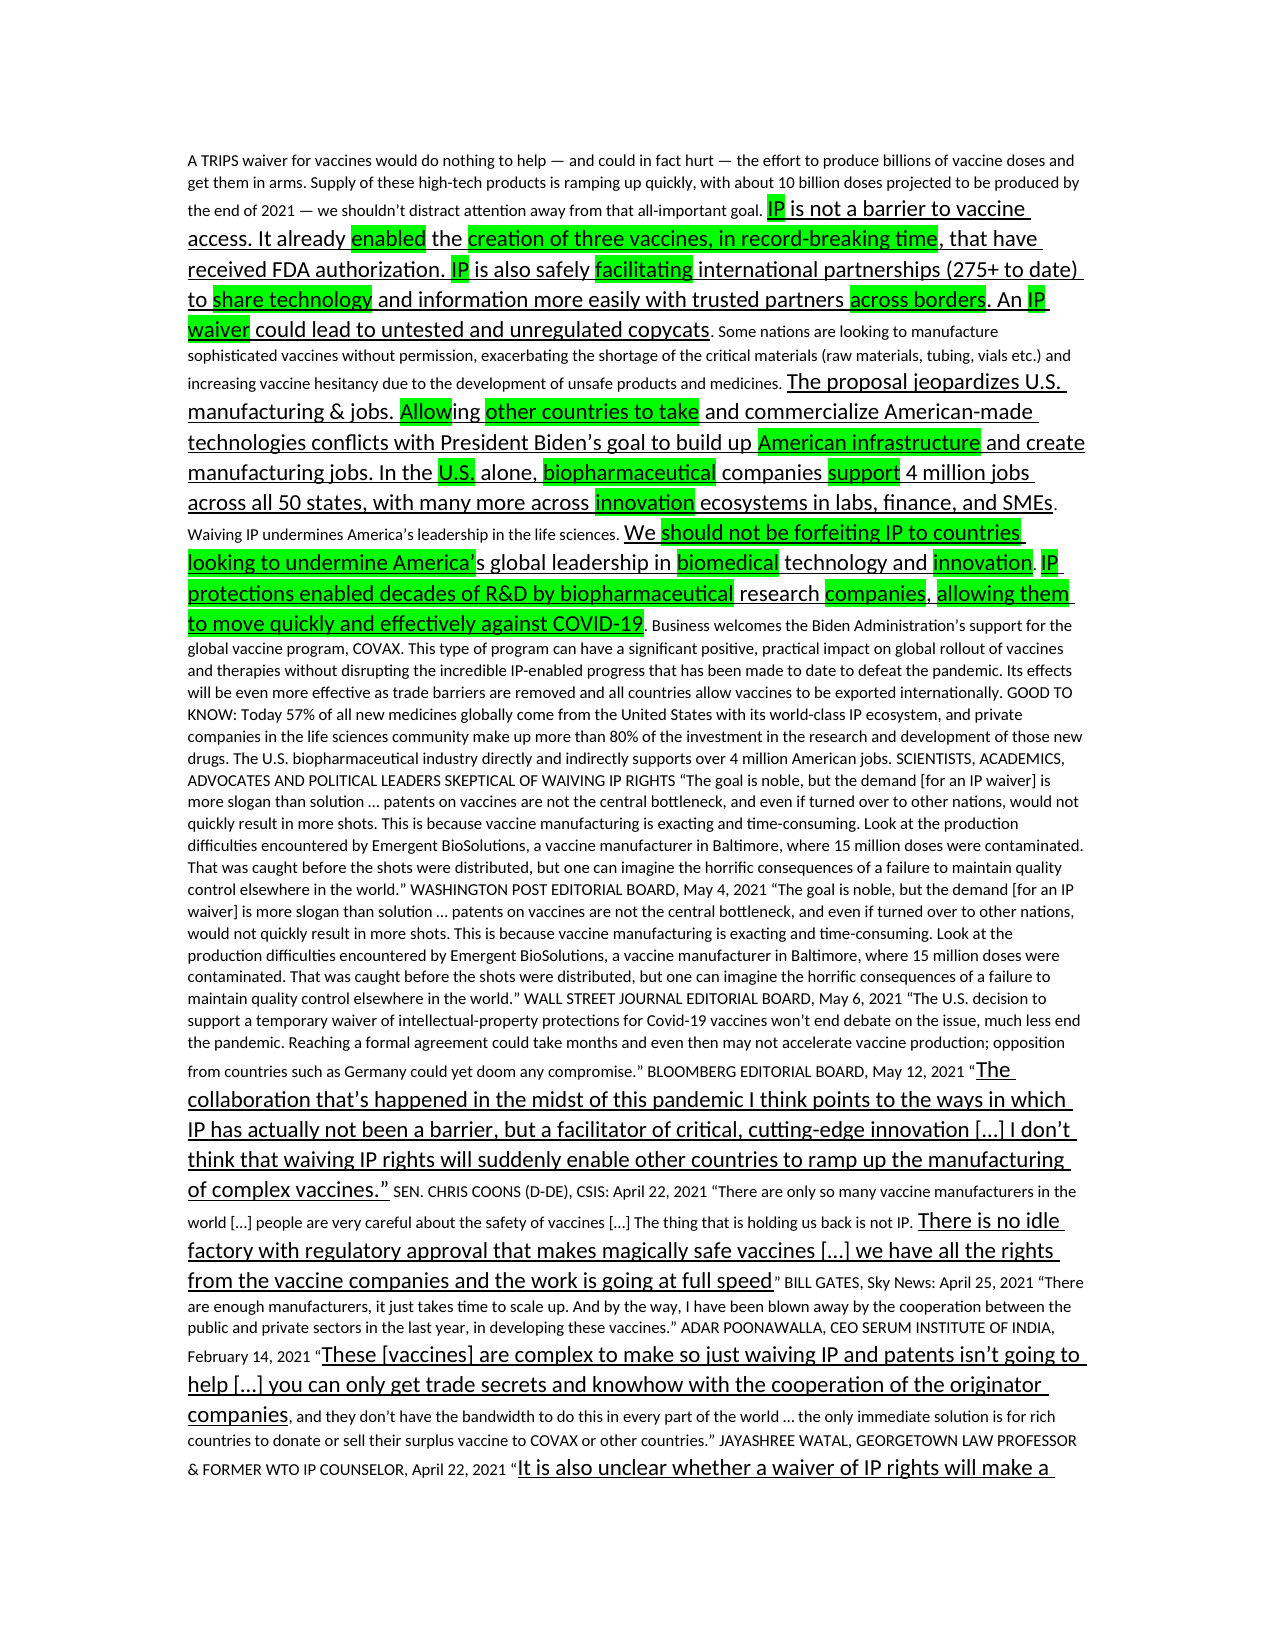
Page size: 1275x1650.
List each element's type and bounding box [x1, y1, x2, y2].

text [187, 150, 1087, 1481]
